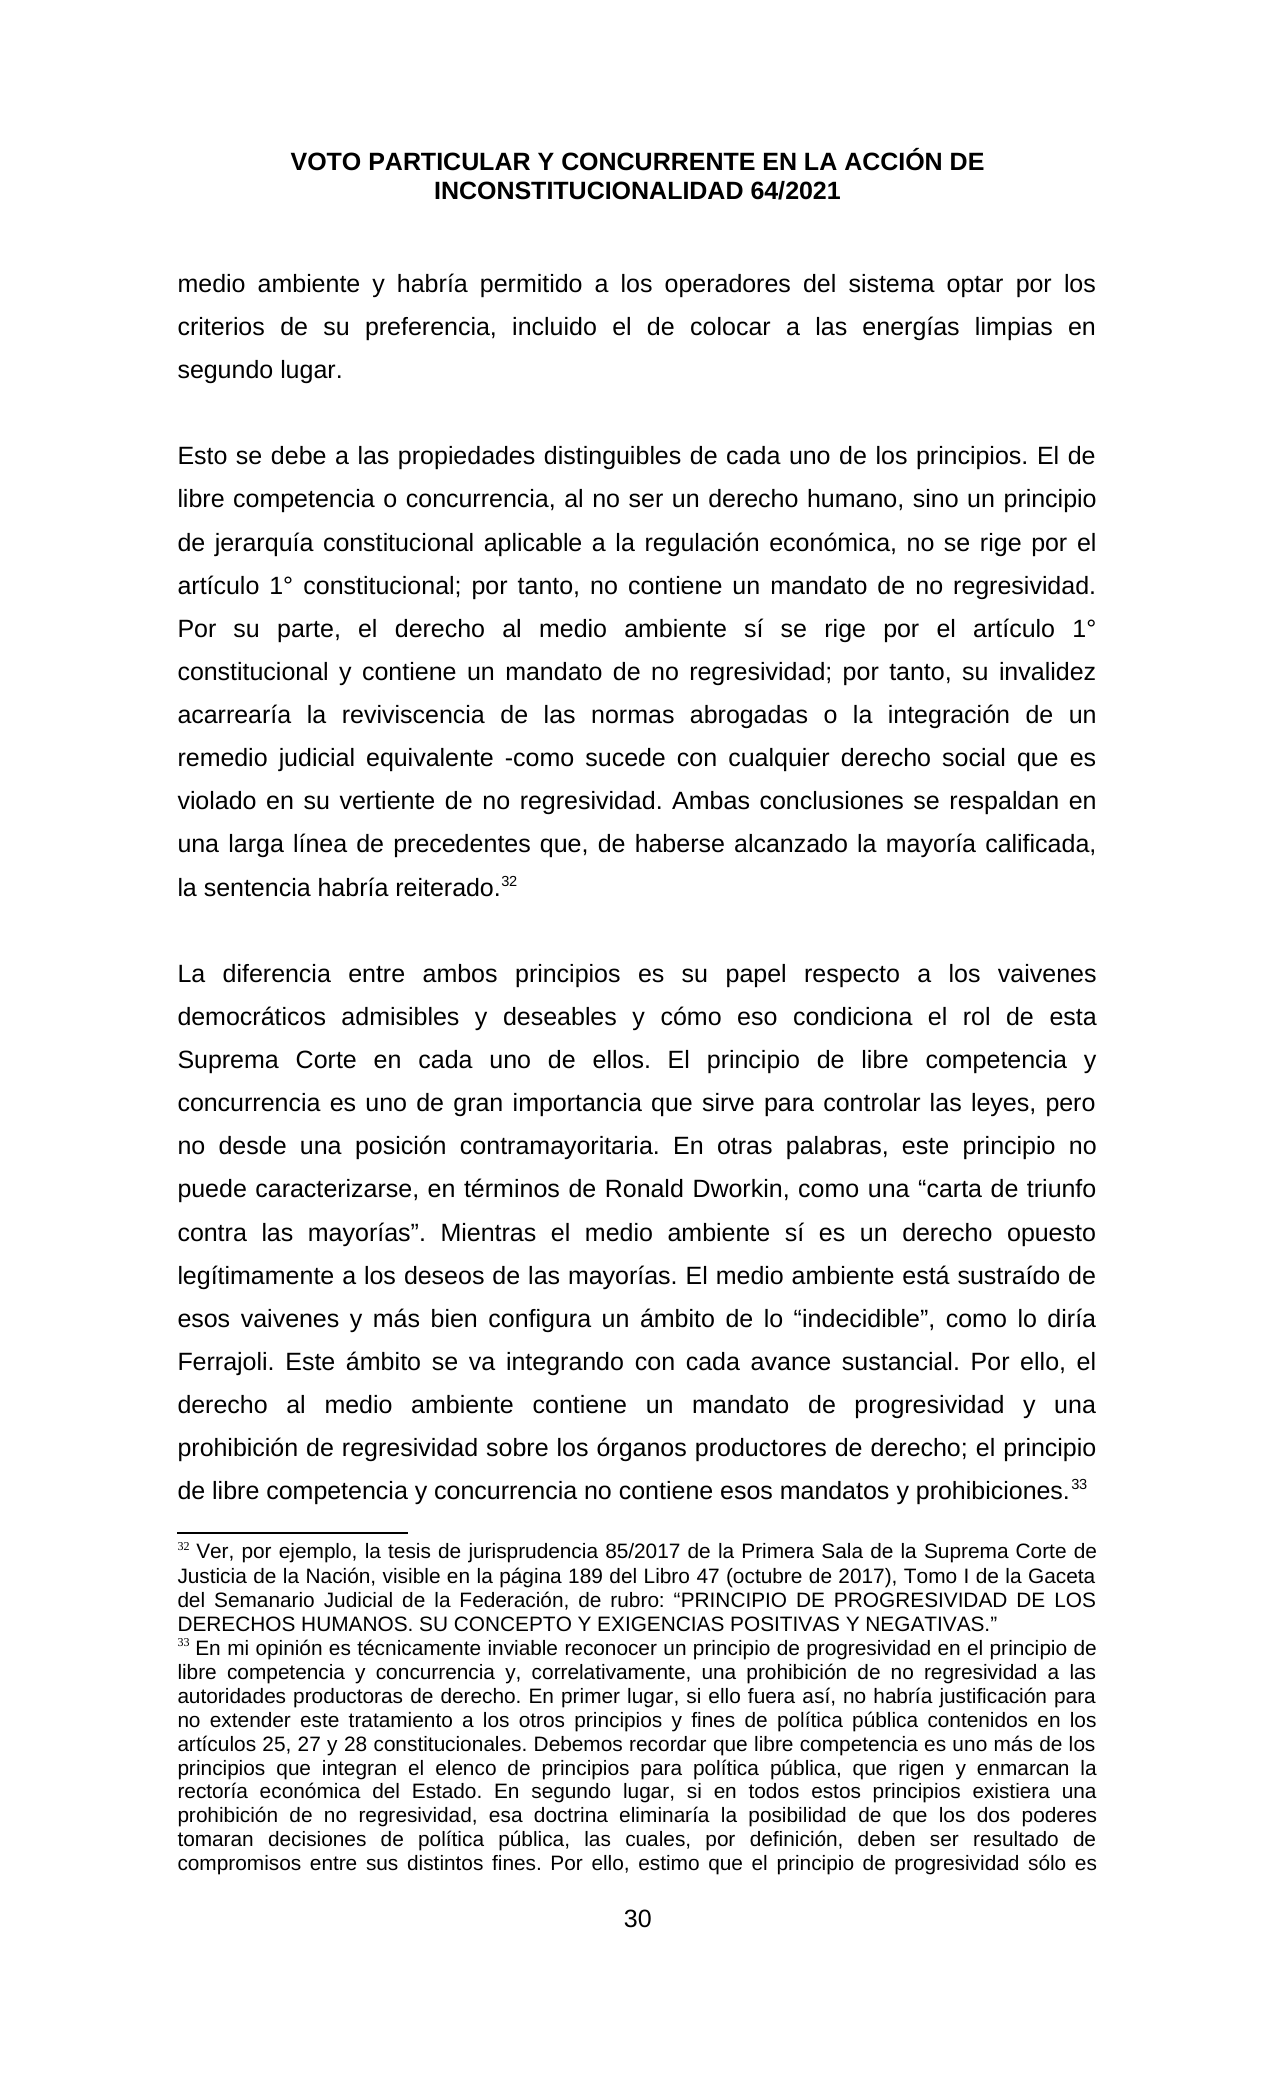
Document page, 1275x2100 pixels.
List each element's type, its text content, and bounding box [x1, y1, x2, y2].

text La diferencia entre ambos principios es su papel respecto a los vaivenes democráticos admisibles y deseables y cómo eso condiciona el rol de esta Suprema Corte en cada uno de ellos. El principio de libre competencia y concurrencia es uno de gran importancia que sirve para controlar las leyes, pero no desde una posición contramayoritaria. En otras palabras, este principio no puede caracterizarse, en términos de Ronald Dworkin, como una “carta de triunfo contra las mayorías”. Mientras el medio ambiente sí es un derecho opuesto legítimamente a los deseos de las mayorías. El medio ambiente está sustraído de esos vaivenes y más bien configura un ámbito de lo “indecidible”, como lo diría Ferrajoli. Este ámbito se va integrando con cada avance sustancial. Por ello, el derecho al medio ambiente contiene un mandato de progresividad y una prohibición de regresividad sobre los órganos productores de derecho; el principio de libre competencia y concurrencia no contiene esos mandatos y prohibiciones. [177, 959, 1098, 1505]
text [177, 269, 1098, 384]
text Esto se debe a las propiedades distinguibles de cada uno de los principios. El de libre competencia o concurrencia, al no ser un derecho humano, sino un principio de jerarquía constitucional aplicable a la regulación económica, no se rige por el artículo 1° constitucional; por tanto, no contiene un mandato de no regresividad. Por su parte, el derecho al medio ambiente sí se rige por el artículo 1° constitucional y contiene un mandato de no regresividad; por tanto, su invalidez acarrearía la reviviscencia de las normas abrogadas o la integración de un remedio judicial equivalente -como sucede con cualquier derecho social que es violado en su vertiente de no regresividad. Ambas conclusiones se respaldan en una larga línea de precedentes que, de haberse alcanzado la mayoría calificada, la sentencia habría reiterado. [177, 441, 1098, 901]
